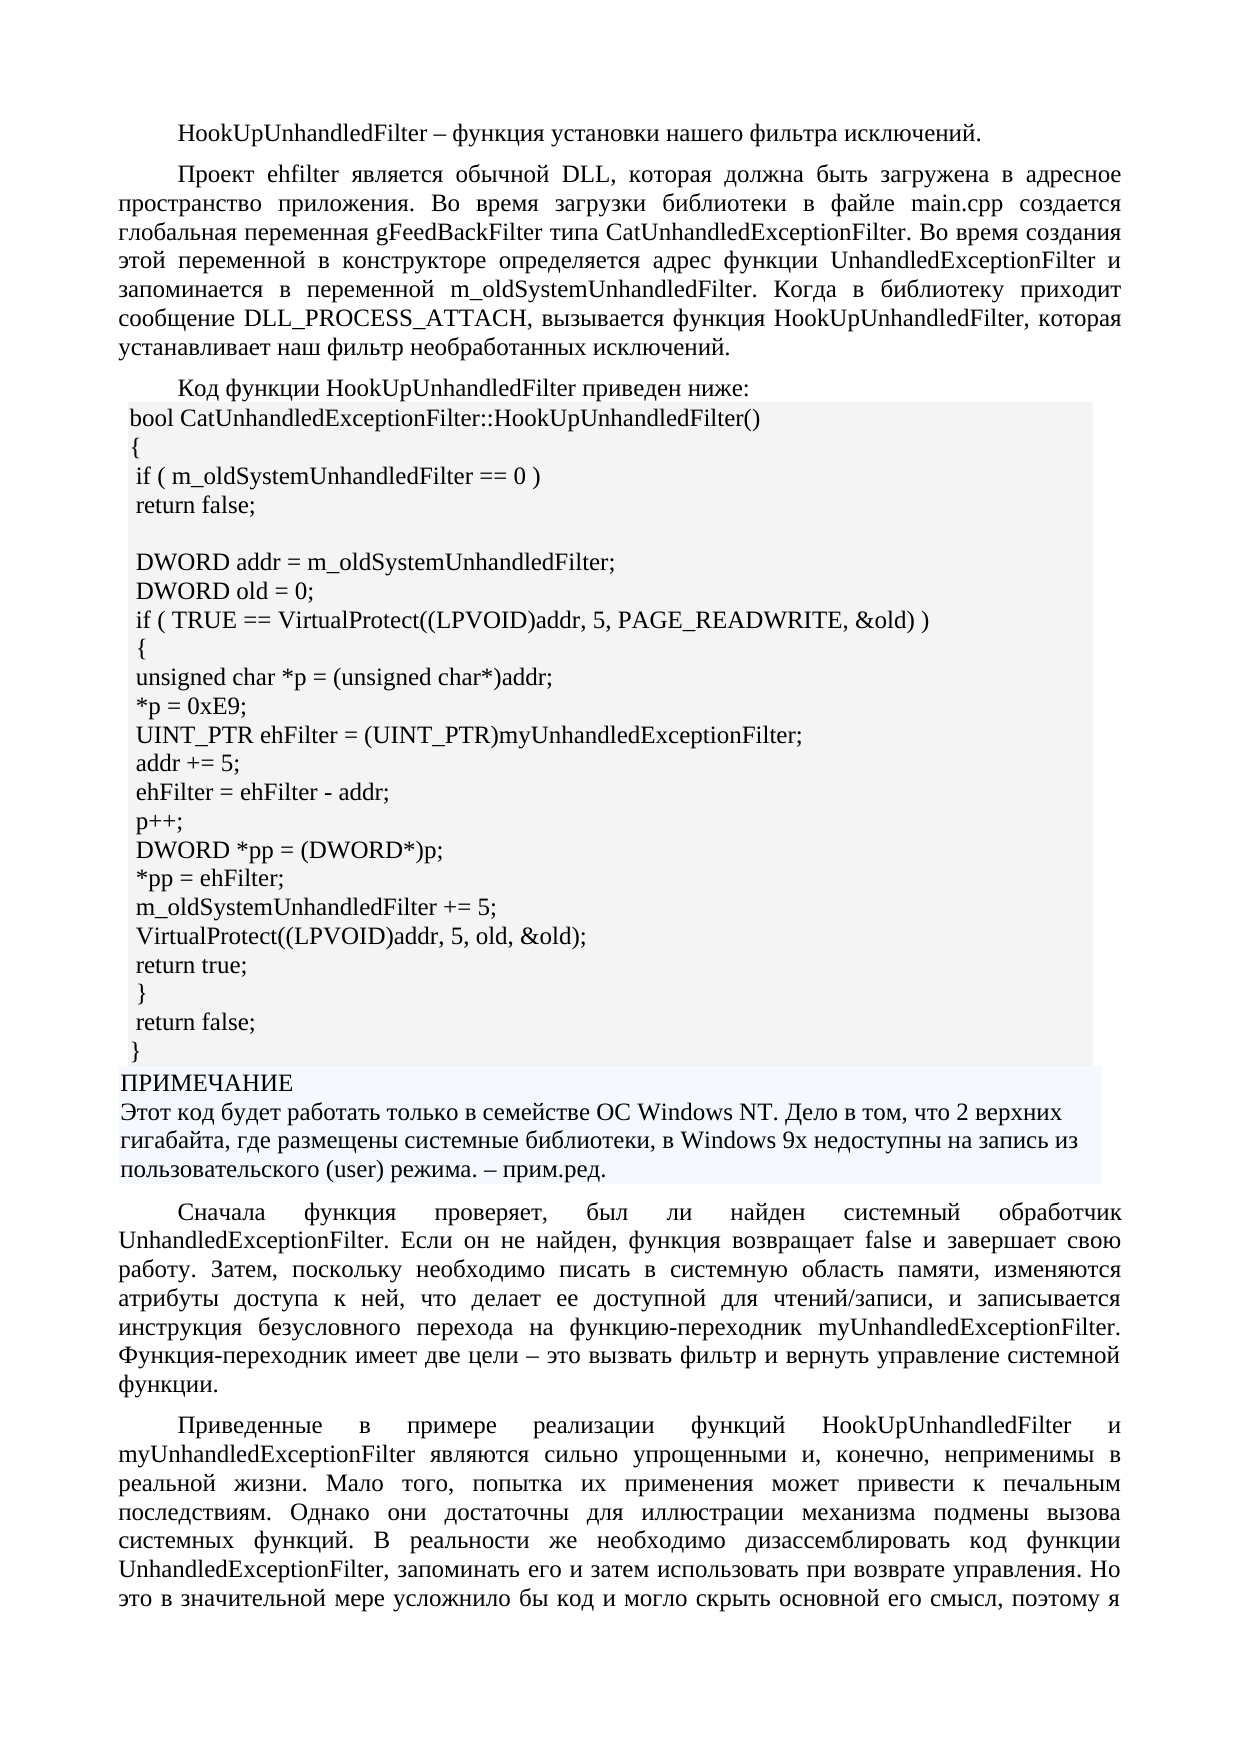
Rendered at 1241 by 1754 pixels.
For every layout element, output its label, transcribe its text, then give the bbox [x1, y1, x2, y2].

text HookUpUnhandledFilter – функция установки нашего фильтра исключений. [118, 118, 1122, 147]
text Проект ehfilter является обычной DLL, которая должна быть загружена в адресное пространство приложения. Во время загрузки библиотеки в файле main.cpp создается глобальная переменная gFeedBackFilter типа CatUnhandledExceptionFilter. Во время создания этой переменной в конструкторе определяется адрес функции UnhandledExceptionFilter и запоминается в переменной m_oldSystemUnhandledFilter. Когда в библиотеку приходит сообщение DLL_PROCESS_ATTACH, вызывается функция HookUpUnhandledFilter, которая устанавливает наш фильтр необработанных исключений. [118, 159, 1122, 361]
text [118, 1411, 1122, 1612]
text Сначала функция проверяет, был ли найден системный обработчик UnhandledExceptionFilter. Если он не найден, функция возвращает false и завершает свою работу. Затем, поскольку необходимо писать в системную область памяти, изменяются атрибуты доступа к ней, что делает ее доступной для чтений/записи, и записывается инструкция безусловного перехода на функцию-переходник myUnhandledExceptionFilter. Функция-переходник имеет две цели – это вызвать фильтр и вернуть управление системной функции. [118, 1197, 1122, 1398]
text Код функции HookUpUnhandledFilter приведен ниже: [118, 373, 1122, 402]
table_header bool CatUnhandledExceptionFilter::HookUpUnhandledFilter() { if ( m_oldSystemUnhandledFilter == 0 ) return false; DWORD addr = m_oldSystemUnhandledFilter; DWORD old = 0; if ( TRUE == VirtualProtect((LPVOID)addr, 5, PAGE_READWRITE, &old) ) { unsigned char *p = (unsigned char*)addr; *p = 0xE9; UINT_PTR ehFilter = (UINT_PTR)myUnhandledExceptionFilter; addr += 5; ehFilter = ehFilter - addr; p++; DWORD *pp = (DWORD*)p; *pp = ehFilter; m_oldSystemUnhandledFilter += 5; VirtualProtect((LPVOID)addr, 5, old, &old); return true; } return false; } [128, 402, 1093, 1066]
table_cell ПРИМЕЧАНИЕ Этот код будет работать только в семействе ОС Windows NT. Дело в том, что 2 верхних гигабайта, где размещены системные библиотеки, в Windows 9х недоступны на запись из пользовательского (user) режима. – прим.ред. [119, 1066, 1102, 1184]
